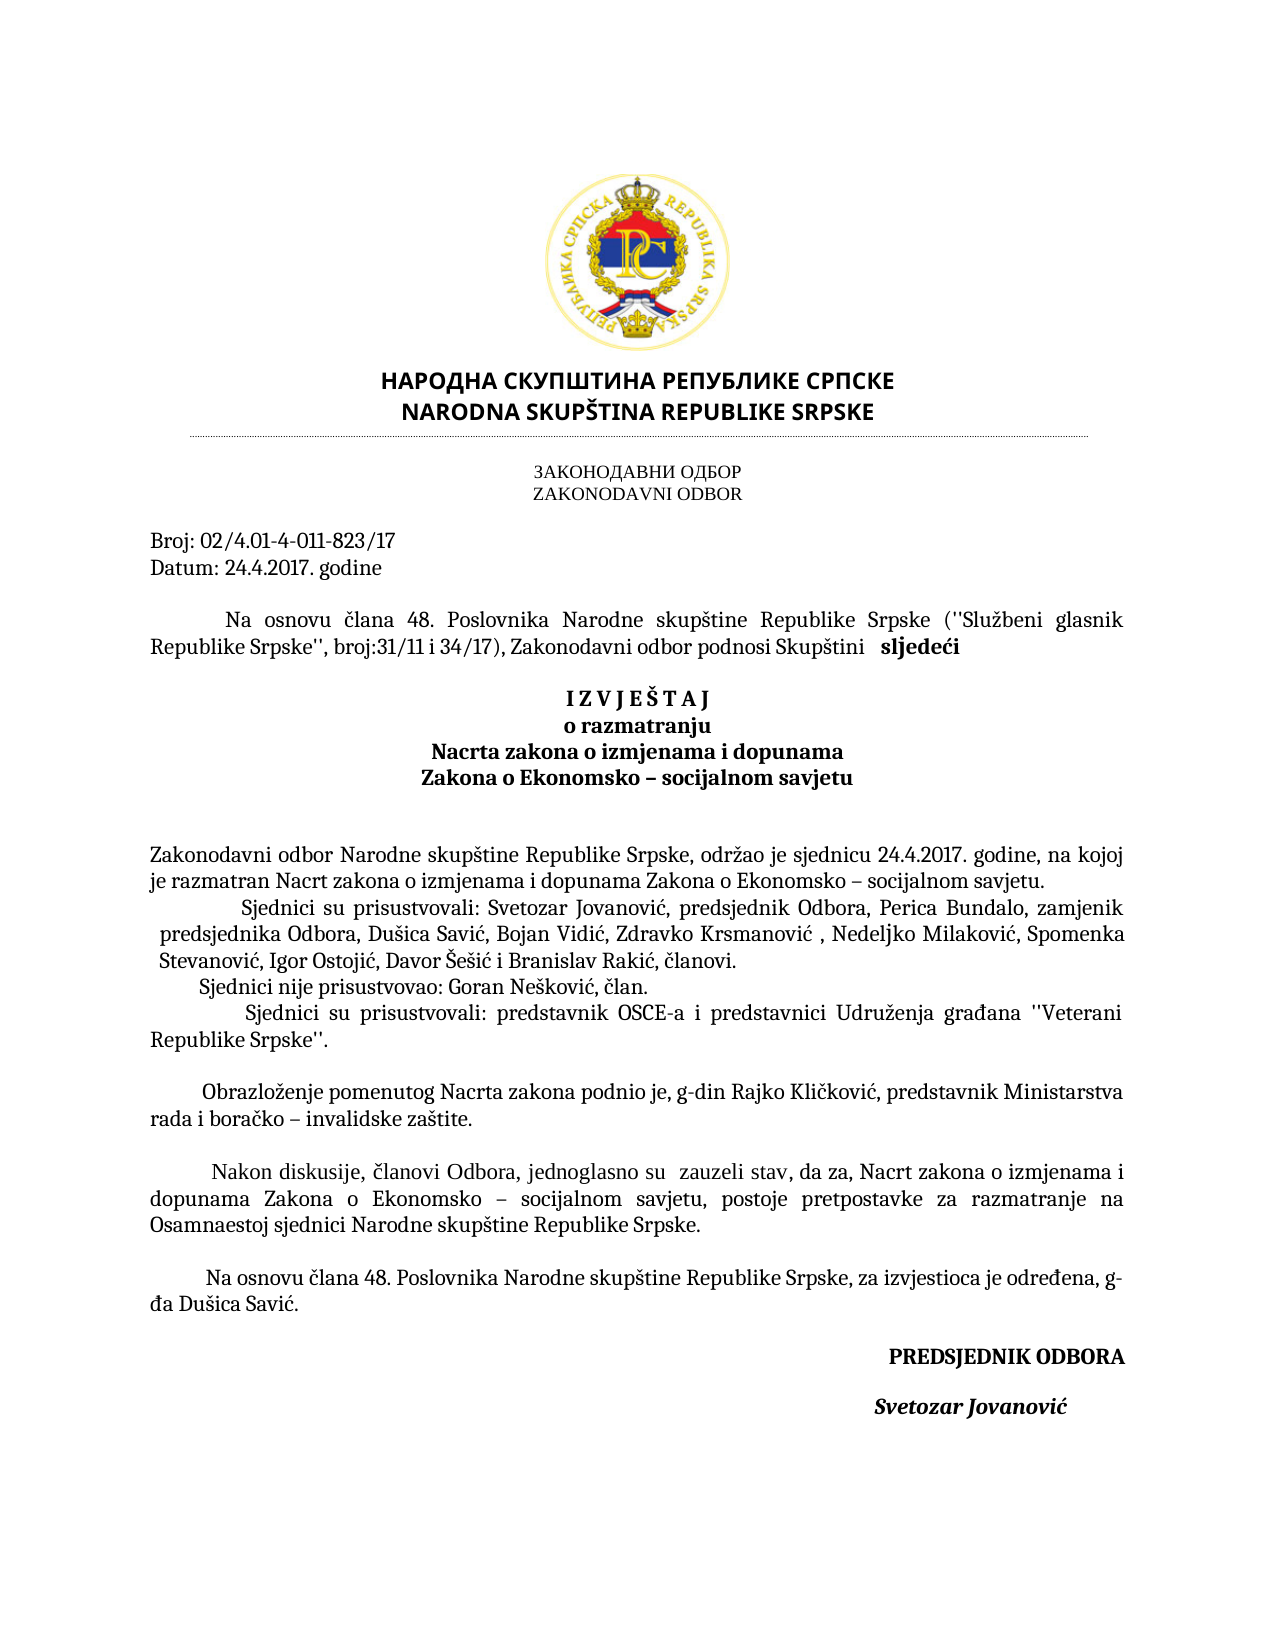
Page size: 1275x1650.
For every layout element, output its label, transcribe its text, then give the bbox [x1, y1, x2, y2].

text Obrazloženje pomenutog Nacrta zakona podnio je, g-din Rajko Kličković, predstavnik Ministarstva rada i boračko – invalidske zaštite. [150, 1079, 1125, 1132]
text o razmatranju [150, 712, 1125, 739]
text ЗАКОНОДАВНИ ОДБОР [150, 461, 1125, 482]
text Broj: 02/4.01-4-011-823/17 [150, 528, 1125, 554]
text Nacrta zakona o izmjenama i dopunama [150, 739, 1125, 765]
text Svetozar Jovanović [150, 1394, 1125, 1420]
text Sjednici nije prisustvovao: Goran Nešković, član. [159, 974, 1125, 1000]
text NARODNA SKUPŠTINA REPUBLIKE SRPSKE [150, 396, 1125, 427]
text Sjednici su prisustvovali: predstavnik OSCE-a i predstavnici Udruženja građana ''Veterani Republike Srpske''. [150, 1000, 1125, 1053]
text Sjednici su prisustvovali: Svetozar Jovanović, predsjednik Odbora, Perica Bundalo, zamjenik predsjednika Odbora, Dušica Savić, Bojan Vidić, Zdravko Krsmanović , Nedelјko Milaković, Spomenka Stevanović, Igor Ostojić, Davor Šešić i Branislav Rakić, članovi. [159, 895, 1125, 974]
text Nakon diskusije, članovi Odbora, jednoglasno su zauzeli stav, da za, Nacrt zakona o izmjenama i dopunama Zakona o Ekonomsko – socijalnom savjetu, postoje pretpostavke za razmatranje na Osamnaestoj sjednici Narodne skupštine Republike Srpske. [150, 1158, 1125, 1238]
text Zakona o Ekonomsko – socijalnom savjetu [150, 765, 1125, 792]
text Na osnovu člana 48. Poslovnika Narodne skupštine Republike Srpske, za izvjestioca je određena, g-đa Dušica Savić. [150, 1264, 1125, 1317]
text PREDSJEDNIK ODBORA [150, 1343, 1125, 1370]
text ZAKONODAVNI ODBOR [150, 482, 1125, 504]
text Na osnovu člana 48. Poslovnika Narodne skupštine Republike Srpske (''Službeni glasnik Republike Srpske'', broj:31/11 i 34/17), Zakonodavni odbor podnosi Skupštini slјedeći [150, 607, 1125, 660]
text Datum: 24.4.2017. godine [150, 554, 1125, 581]
text НАРОДНА СКУПШТИНА РЕПУБЛИКЕ СРПСКЕ [150, 365, 1125, 396]
text Zakonodavni odbor Narodne skupštine Republike Srpske, održao je sjednicu 24.4.2017. godine, na kojoj je razmatran Nacrt zakona o izmjenama i dopunama Zakona o Ekonomsko – socijalnom savjetu. [150, 792, 1125, 895]
text I Z V J E Š T A J [150, 686, 1125, 712]
